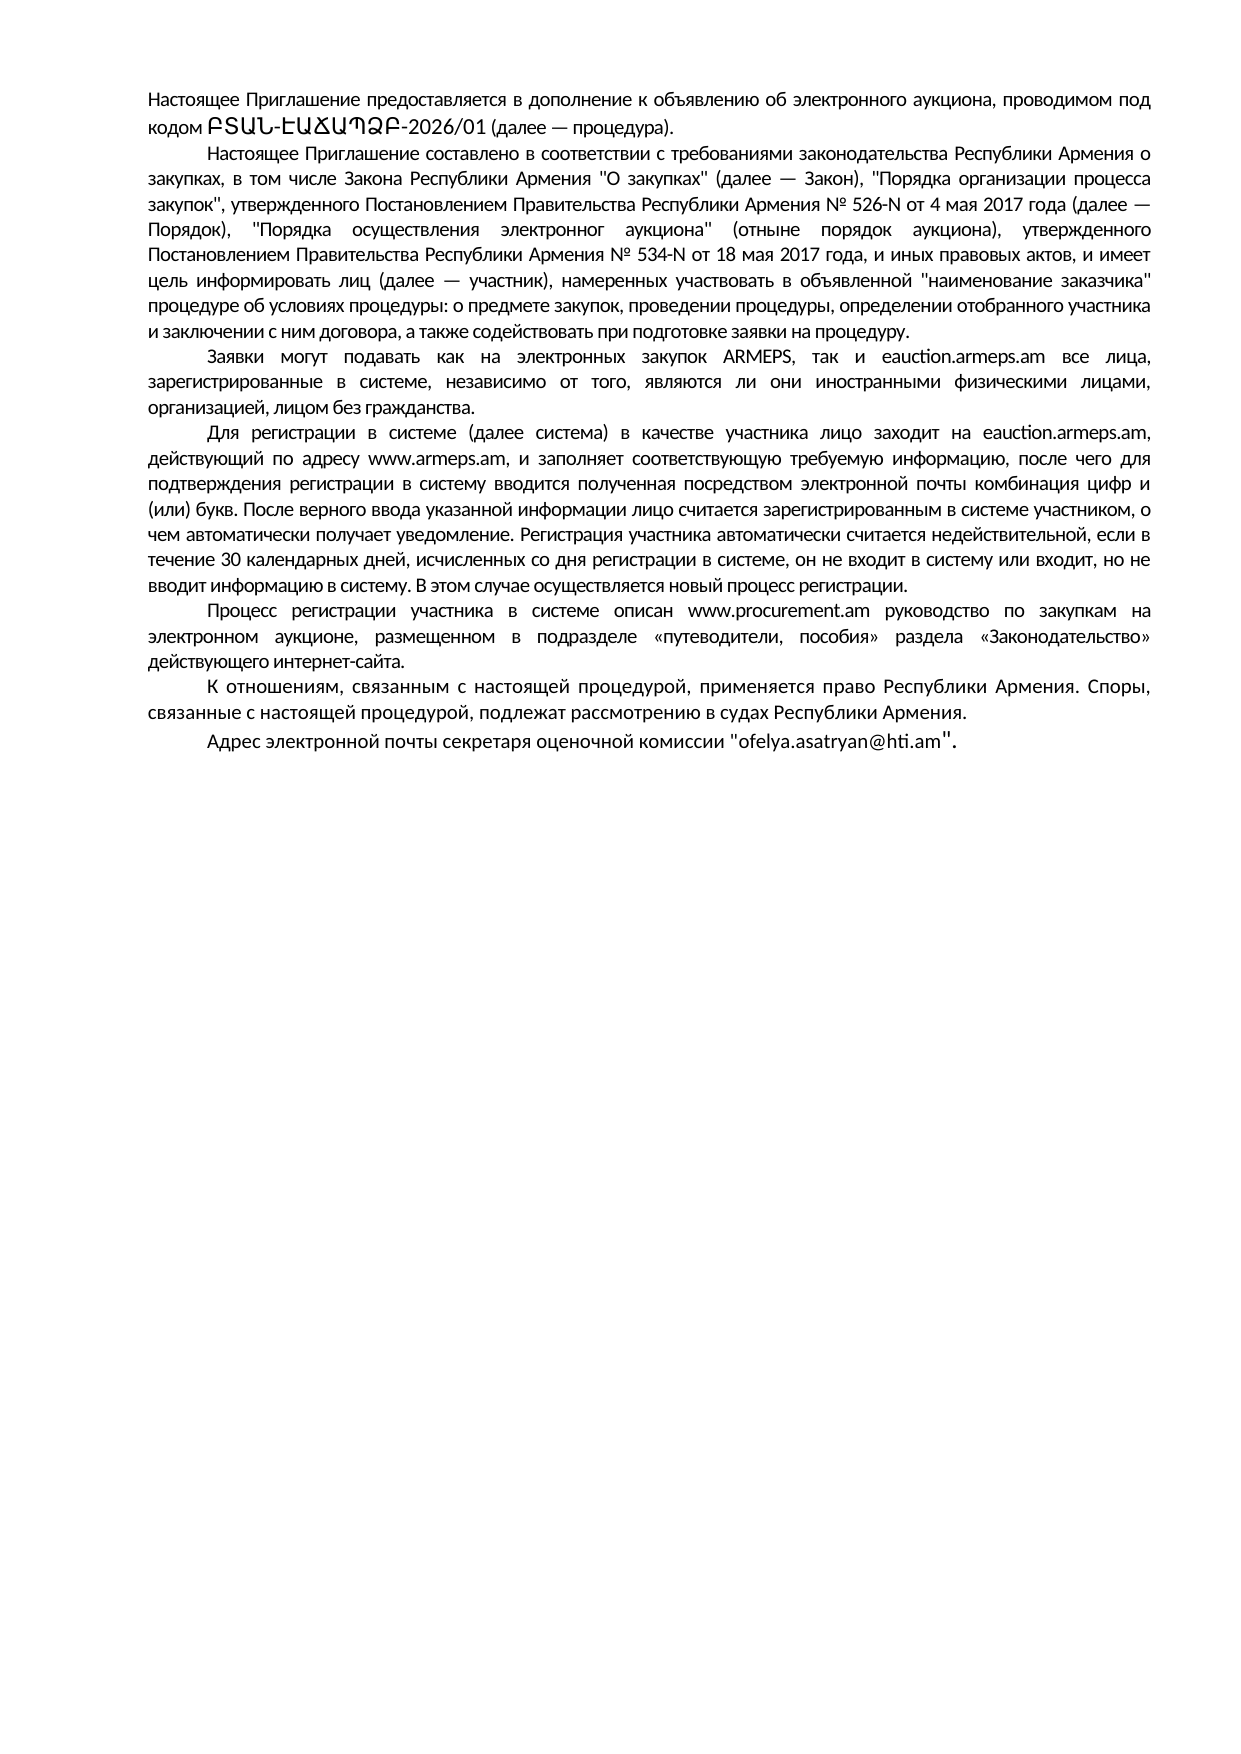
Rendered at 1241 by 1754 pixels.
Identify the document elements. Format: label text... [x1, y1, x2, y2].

text Процесс регистрации участника в системе описан www.procurement.am руководство по закупкам на электронном аукционе, размещенном в подразделе «путеводители, пособия» раздела «Законодательство» действующего интернет-сайта. [148, 597, 1152, 674]
text Настоящее Приглашение составлено в соответствии с требованиями законодательства Республики Армения о закупках, в том числе Закона Республики Армения "О закупках" (далее — Закон), "Порядка организации процесса закупок", утвержденного Постановлением Правительства Республики Армения № 526-N от 4 мая 2017 года (далее — Порядок), "Порядка осуществления электронног аукциона" (отныне порядок аукциона), утвержденного Постановлением Правительства Республики Армения № 534-N от 18 мая 2017 года, и иных правовых актов, и имеет цель информировать лиц (далее — участник), намеренных участвовать в объявленной "наименование заказчика" процедуре об условиях процедуры: о предмете закупок, проведении процедуры, определении отобранного участника и заключении с ним договора, а также содействовать при подготовке заявки на процедуру. [148, 140, 1152, 343]
text К отношениям, связанным с настоящей процедурой, применяется право Республики Армения. Споры, связанные с настоящей процедурой, подлежат рассмотрению в судах Республики Армения. [148, 674, 1152, 724]
text Настоящее Приглашение предоставляется в дополнение к объявлению об электронного аукциона, проводимом под кодом ԲՏԱՆ-ԷԱՃԱՊՁԲ-2026/01 (далее — процедура). [148, 86, 1152, 140]
text Заявки могут подавать как на электронных закупок ARMEPS, так и eauction.armeps.am все лица, зарегистрированные в системе, независимо от того, являются ли они иностранными физическими лицами, организацией, лицом без гражданства. [148, 343, 1152, 419]
text Для регистрации в системе (далее система) в качестве участника лицо заходит на eauction.armeps.am, действующий по адресу www.armeps.am, и заполняет соответствующую требуемую информацию, после чего для подтверждения регистрации в систему вводится полученная посредством электронной почты комбинация цифр и (или) букв. После верного ввода указанной информации лицо считается зарегистрированным в системе участником, о чем автоматически получает уведомление. Регистрация участника автоматически считается недействительной, если в течение 30 календарных дней, исчисленных со дня регистрации в системе, он не входит в систему или входит, но не вводит информацию в систему. В этом случае осуществляется новый процесс регистрации. [148, 419, 1152, 597]
text Адрес электронной почты секретаря оценочной комиссии "ofelya.asatryan@hti.am". [148, 724, 1152, 755]
